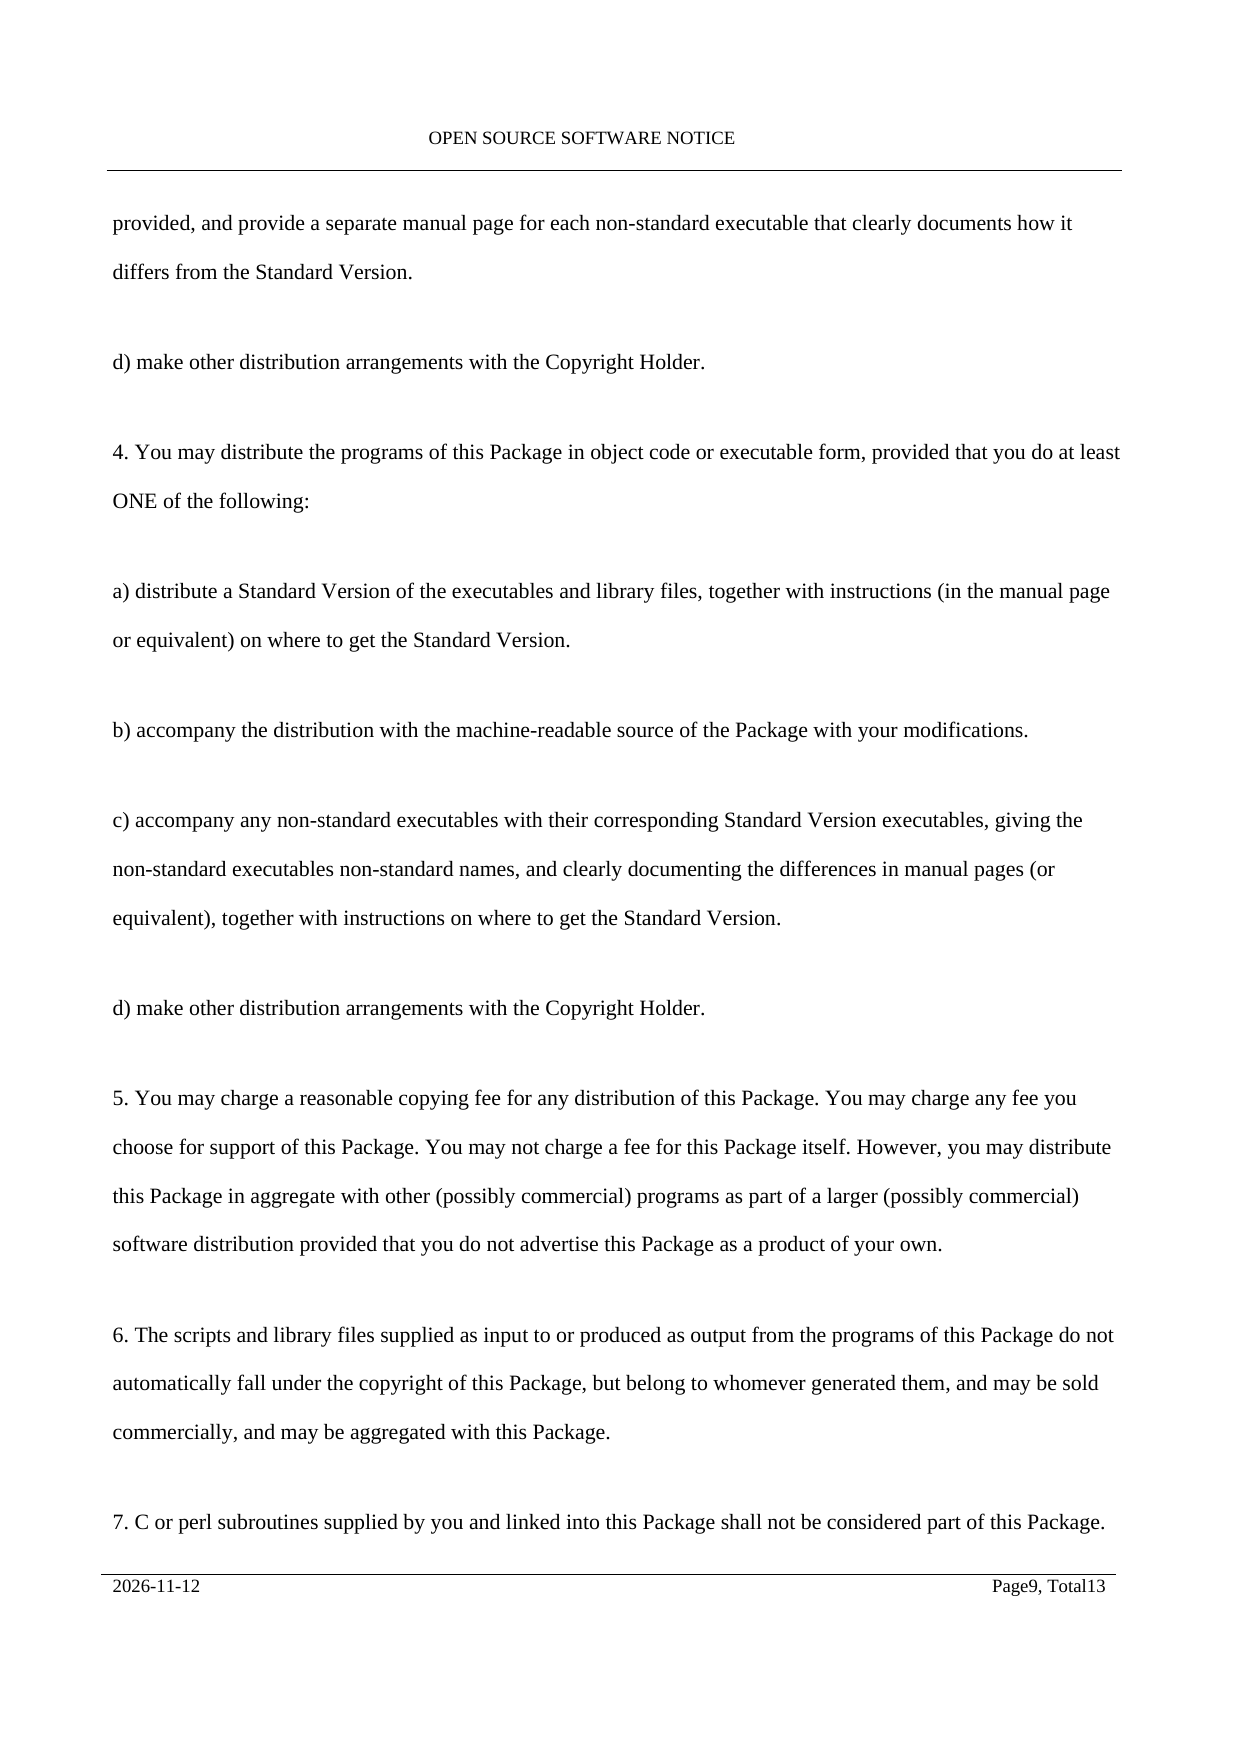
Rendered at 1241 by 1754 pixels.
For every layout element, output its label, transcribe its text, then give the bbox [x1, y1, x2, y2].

text a) distribute a Standard Version of the executables and library files, together with instructions (in the manual page or equivalent) on where to get the Standard Version. [112, 574, 1128, 656]
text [112, 206, 1128, 288]
text b) accompany the distribution with the machine-readable source of the Package with your modifications. [112, 713, 1128, 746]
text d) make other distribution arrangements with the Copyright Holder. [112, 345, 1128, 378]
text 4. You may distribute the programs of this Package in object code or executable form, provided that you do at least ONE of the following: [112, 436, 1128, 517]
text 6. The scripts and library files supplied as input to or produced as output from the programs of this Package do not automatically fall under the copyright of this Package, but belong to whomever generated them, and may be sold commercially, and may be aggregated with this Package. [112, 1318, 1128, 1448]
text c) accompany any non-standard executables with their corresponding Standard Version executables, giving the non-standard executables non-standard names, and clearly documenting the differences in manual pages (or equivalent), together with instructions on where to get the Standard Version. [112, 804, 1128, 934]
text 7. C or perl subroutines supplied by you and linked into this Package shall not be considered part of this Package. [112, 1506, 1128, 1538]
text 5. You may charge a reasonable copying fee for any distribution of this Package. You may charge any fee you choose for support of this Package. You may not charge a fee for this Package itself. However, you may distribute this Package in aggregate with other (possibly commercial) programs as part of a larger (possibly commercial) software distribution provided that you do not advertise this Package as a product of your own. [112, 1082, 1128, 1260]
text d) make other distribution arrangements with the Copyright Holder. [112, 991, 1128, 1024]
